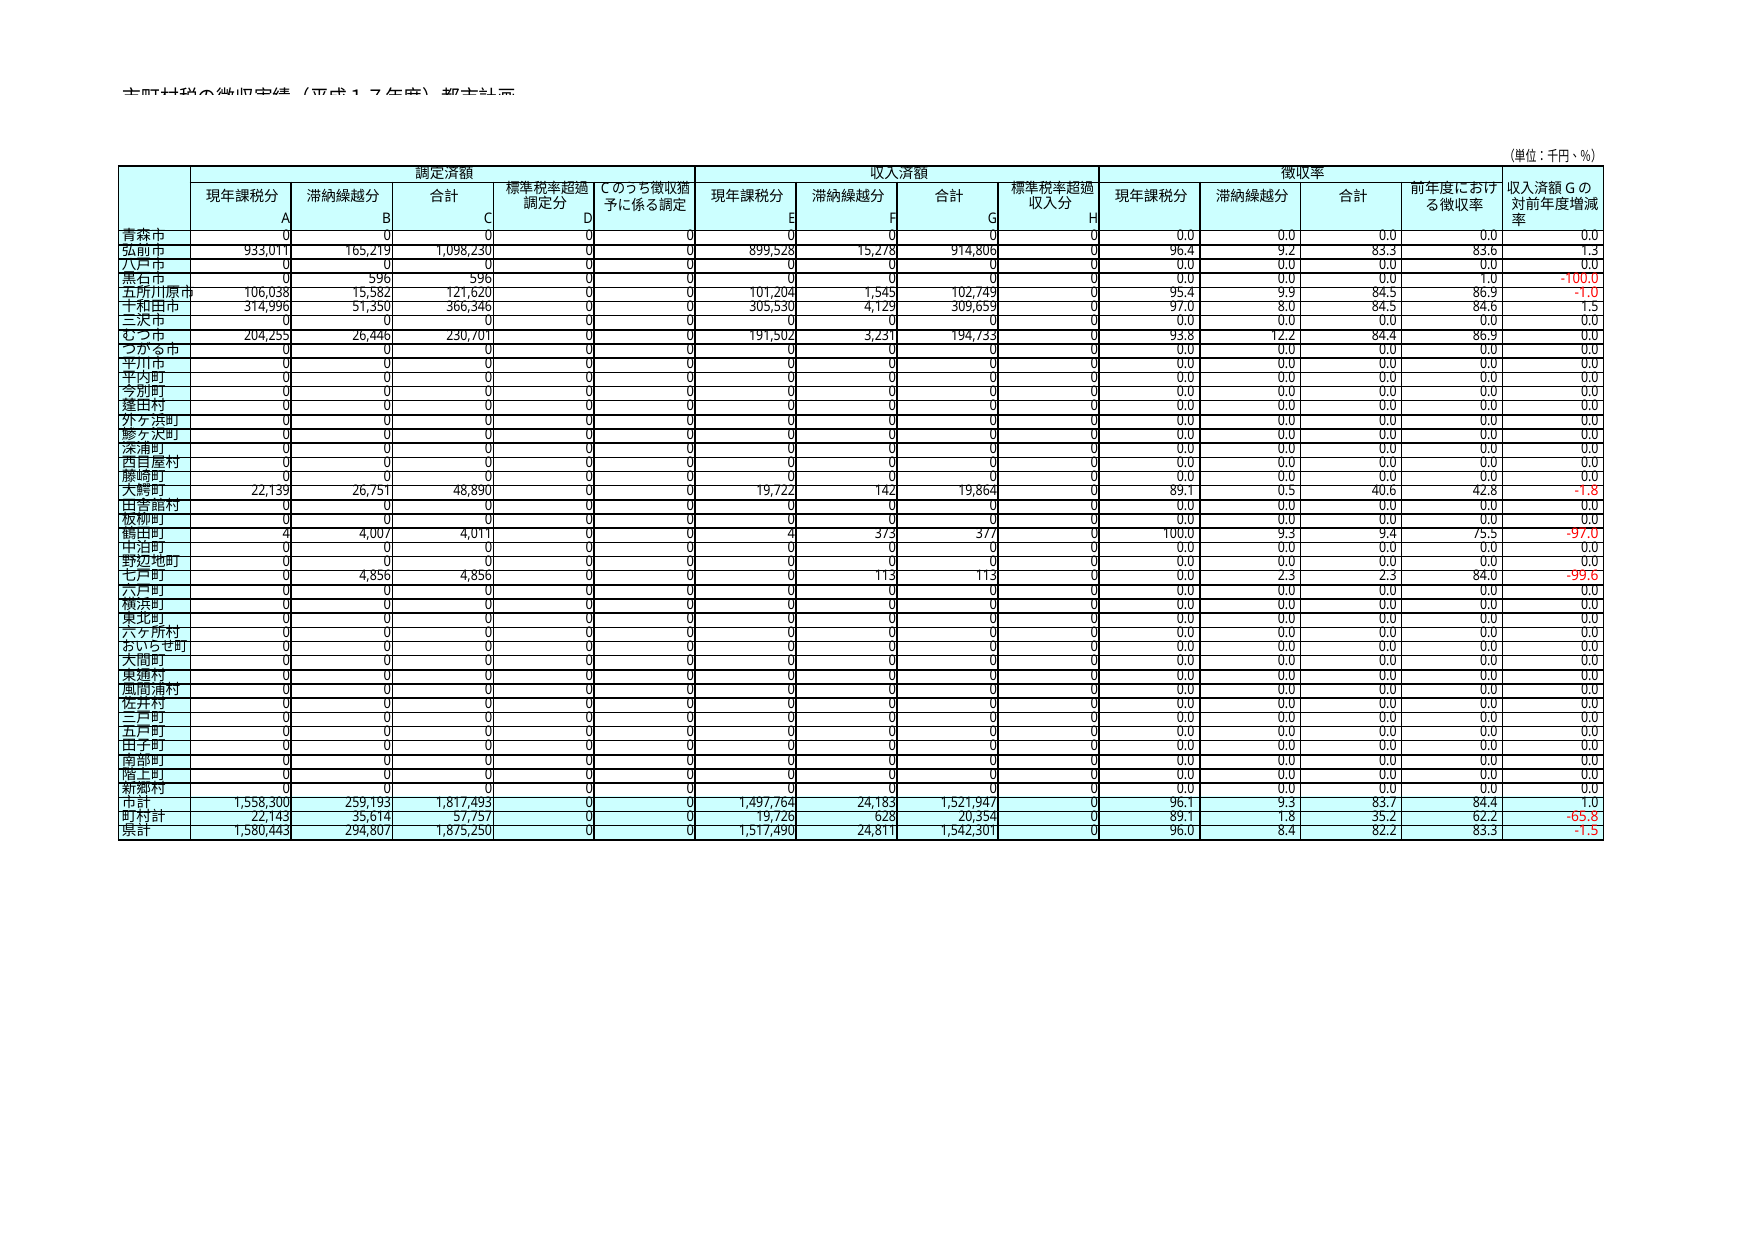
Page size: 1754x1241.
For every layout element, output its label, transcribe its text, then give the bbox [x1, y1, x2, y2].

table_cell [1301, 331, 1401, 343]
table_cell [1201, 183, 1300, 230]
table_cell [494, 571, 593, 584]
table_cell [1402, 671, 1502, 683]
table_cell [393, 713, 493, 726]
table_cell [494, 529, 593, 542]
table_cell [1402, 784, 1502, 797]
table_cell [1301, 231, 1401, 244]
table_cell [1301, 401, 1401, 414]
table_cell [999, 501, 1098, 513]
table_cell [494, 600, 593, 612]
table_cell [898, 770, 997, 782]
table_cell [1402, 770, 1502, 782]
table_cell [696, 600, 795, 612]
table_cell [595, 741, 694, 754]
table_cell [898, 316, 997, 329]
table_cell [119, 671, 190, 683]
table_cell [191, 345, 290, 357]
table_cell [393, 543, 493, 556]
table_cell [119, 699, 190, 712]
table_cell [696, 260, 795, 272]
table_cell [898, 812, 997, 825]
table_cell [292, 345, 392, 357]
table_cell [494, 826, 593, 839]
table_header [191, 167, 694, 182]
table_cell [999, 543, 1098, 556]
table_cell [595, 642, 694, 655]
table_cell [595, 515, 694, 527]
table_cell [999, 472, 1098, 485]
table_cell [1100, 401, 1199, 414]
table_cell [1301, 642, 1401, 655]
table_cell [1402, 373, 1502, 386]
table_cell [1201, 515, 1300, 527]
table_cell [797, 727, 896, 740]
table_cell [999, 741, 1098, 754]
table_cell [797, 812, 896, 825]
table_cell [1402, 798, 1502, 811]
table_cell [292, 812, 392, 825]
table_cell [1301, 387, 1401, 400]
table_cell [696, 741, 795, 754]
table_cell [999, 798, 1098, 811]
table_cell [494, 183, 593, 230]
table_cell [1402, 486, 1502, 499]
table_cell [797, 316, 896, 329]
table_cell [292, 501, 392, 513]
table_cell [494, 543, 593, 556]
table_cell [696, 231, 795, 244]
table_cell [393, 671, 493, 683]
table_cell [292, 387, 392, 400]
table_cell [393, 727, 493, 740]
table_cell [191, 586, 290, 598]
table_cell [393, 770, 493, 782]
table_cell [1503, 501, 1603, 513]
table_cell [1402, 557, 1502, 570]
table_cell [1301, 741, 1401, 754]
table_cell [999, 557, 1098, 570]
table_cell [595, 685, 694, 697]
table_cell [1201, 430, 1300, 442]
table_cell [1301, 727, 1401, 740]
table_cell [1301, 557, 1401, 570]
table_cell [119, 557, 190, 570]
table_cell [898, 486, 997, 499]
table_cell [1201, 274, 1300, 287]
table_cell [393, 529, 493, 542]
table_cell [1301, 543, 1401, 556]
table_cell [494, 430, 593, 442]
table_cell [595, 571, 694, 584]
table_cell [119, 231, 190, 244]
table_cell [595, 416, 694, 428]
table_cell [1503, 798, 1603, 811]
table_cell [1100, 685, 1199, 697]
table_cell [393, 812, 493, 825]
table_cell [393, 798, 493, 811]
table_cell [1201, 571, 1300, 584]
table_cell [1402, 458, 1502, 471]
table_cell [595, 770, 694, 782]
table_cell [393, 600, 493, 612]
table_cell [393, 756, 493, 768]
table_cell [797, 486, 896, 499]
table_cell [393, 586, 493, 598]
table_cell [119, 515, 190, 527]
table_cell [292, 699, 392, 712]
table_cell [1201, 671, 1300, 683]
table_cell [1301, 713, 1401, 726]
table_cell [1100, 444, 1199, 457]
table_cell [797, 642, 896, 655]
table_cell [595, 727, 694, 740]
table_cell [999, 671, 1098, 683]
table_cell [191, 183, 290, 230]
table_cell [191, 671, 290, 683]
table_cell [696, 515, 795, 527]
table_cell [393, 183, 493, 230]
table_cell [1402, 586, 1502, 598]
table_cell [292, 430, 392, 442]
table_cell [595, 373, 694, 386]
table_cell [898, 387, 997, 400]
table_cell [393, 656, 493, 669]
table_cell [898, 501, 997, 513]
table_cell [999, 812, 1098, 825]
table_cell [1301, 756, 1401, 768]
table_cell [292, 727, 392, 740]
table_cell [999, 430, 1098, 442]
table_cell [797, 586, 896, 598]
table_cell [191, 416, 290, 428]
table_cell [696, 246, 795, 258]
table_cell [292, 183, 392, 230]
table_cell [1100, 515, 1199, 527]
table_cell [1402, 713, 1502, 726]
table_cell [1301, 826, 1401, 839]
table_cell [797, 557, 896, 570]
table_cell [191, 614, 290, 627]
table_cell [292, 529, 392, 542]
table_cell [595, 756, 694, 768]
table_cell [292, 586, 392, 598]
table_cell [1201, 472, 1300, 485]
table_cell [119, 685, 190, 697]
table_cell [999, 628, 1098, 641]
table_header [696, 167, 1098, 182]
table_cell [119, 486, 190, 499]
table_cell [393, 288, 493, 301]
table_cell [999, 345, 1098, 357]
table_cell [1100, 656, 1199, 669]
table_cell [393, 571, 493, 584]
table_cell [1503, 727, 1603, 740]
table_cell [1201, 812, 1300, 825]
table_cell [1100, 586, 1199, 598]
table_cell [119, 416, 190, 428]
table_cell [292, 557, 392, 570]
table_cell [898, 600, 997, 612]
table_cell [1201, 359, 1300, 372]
text （単位：千円、％） [106, 146, 1602, 165]
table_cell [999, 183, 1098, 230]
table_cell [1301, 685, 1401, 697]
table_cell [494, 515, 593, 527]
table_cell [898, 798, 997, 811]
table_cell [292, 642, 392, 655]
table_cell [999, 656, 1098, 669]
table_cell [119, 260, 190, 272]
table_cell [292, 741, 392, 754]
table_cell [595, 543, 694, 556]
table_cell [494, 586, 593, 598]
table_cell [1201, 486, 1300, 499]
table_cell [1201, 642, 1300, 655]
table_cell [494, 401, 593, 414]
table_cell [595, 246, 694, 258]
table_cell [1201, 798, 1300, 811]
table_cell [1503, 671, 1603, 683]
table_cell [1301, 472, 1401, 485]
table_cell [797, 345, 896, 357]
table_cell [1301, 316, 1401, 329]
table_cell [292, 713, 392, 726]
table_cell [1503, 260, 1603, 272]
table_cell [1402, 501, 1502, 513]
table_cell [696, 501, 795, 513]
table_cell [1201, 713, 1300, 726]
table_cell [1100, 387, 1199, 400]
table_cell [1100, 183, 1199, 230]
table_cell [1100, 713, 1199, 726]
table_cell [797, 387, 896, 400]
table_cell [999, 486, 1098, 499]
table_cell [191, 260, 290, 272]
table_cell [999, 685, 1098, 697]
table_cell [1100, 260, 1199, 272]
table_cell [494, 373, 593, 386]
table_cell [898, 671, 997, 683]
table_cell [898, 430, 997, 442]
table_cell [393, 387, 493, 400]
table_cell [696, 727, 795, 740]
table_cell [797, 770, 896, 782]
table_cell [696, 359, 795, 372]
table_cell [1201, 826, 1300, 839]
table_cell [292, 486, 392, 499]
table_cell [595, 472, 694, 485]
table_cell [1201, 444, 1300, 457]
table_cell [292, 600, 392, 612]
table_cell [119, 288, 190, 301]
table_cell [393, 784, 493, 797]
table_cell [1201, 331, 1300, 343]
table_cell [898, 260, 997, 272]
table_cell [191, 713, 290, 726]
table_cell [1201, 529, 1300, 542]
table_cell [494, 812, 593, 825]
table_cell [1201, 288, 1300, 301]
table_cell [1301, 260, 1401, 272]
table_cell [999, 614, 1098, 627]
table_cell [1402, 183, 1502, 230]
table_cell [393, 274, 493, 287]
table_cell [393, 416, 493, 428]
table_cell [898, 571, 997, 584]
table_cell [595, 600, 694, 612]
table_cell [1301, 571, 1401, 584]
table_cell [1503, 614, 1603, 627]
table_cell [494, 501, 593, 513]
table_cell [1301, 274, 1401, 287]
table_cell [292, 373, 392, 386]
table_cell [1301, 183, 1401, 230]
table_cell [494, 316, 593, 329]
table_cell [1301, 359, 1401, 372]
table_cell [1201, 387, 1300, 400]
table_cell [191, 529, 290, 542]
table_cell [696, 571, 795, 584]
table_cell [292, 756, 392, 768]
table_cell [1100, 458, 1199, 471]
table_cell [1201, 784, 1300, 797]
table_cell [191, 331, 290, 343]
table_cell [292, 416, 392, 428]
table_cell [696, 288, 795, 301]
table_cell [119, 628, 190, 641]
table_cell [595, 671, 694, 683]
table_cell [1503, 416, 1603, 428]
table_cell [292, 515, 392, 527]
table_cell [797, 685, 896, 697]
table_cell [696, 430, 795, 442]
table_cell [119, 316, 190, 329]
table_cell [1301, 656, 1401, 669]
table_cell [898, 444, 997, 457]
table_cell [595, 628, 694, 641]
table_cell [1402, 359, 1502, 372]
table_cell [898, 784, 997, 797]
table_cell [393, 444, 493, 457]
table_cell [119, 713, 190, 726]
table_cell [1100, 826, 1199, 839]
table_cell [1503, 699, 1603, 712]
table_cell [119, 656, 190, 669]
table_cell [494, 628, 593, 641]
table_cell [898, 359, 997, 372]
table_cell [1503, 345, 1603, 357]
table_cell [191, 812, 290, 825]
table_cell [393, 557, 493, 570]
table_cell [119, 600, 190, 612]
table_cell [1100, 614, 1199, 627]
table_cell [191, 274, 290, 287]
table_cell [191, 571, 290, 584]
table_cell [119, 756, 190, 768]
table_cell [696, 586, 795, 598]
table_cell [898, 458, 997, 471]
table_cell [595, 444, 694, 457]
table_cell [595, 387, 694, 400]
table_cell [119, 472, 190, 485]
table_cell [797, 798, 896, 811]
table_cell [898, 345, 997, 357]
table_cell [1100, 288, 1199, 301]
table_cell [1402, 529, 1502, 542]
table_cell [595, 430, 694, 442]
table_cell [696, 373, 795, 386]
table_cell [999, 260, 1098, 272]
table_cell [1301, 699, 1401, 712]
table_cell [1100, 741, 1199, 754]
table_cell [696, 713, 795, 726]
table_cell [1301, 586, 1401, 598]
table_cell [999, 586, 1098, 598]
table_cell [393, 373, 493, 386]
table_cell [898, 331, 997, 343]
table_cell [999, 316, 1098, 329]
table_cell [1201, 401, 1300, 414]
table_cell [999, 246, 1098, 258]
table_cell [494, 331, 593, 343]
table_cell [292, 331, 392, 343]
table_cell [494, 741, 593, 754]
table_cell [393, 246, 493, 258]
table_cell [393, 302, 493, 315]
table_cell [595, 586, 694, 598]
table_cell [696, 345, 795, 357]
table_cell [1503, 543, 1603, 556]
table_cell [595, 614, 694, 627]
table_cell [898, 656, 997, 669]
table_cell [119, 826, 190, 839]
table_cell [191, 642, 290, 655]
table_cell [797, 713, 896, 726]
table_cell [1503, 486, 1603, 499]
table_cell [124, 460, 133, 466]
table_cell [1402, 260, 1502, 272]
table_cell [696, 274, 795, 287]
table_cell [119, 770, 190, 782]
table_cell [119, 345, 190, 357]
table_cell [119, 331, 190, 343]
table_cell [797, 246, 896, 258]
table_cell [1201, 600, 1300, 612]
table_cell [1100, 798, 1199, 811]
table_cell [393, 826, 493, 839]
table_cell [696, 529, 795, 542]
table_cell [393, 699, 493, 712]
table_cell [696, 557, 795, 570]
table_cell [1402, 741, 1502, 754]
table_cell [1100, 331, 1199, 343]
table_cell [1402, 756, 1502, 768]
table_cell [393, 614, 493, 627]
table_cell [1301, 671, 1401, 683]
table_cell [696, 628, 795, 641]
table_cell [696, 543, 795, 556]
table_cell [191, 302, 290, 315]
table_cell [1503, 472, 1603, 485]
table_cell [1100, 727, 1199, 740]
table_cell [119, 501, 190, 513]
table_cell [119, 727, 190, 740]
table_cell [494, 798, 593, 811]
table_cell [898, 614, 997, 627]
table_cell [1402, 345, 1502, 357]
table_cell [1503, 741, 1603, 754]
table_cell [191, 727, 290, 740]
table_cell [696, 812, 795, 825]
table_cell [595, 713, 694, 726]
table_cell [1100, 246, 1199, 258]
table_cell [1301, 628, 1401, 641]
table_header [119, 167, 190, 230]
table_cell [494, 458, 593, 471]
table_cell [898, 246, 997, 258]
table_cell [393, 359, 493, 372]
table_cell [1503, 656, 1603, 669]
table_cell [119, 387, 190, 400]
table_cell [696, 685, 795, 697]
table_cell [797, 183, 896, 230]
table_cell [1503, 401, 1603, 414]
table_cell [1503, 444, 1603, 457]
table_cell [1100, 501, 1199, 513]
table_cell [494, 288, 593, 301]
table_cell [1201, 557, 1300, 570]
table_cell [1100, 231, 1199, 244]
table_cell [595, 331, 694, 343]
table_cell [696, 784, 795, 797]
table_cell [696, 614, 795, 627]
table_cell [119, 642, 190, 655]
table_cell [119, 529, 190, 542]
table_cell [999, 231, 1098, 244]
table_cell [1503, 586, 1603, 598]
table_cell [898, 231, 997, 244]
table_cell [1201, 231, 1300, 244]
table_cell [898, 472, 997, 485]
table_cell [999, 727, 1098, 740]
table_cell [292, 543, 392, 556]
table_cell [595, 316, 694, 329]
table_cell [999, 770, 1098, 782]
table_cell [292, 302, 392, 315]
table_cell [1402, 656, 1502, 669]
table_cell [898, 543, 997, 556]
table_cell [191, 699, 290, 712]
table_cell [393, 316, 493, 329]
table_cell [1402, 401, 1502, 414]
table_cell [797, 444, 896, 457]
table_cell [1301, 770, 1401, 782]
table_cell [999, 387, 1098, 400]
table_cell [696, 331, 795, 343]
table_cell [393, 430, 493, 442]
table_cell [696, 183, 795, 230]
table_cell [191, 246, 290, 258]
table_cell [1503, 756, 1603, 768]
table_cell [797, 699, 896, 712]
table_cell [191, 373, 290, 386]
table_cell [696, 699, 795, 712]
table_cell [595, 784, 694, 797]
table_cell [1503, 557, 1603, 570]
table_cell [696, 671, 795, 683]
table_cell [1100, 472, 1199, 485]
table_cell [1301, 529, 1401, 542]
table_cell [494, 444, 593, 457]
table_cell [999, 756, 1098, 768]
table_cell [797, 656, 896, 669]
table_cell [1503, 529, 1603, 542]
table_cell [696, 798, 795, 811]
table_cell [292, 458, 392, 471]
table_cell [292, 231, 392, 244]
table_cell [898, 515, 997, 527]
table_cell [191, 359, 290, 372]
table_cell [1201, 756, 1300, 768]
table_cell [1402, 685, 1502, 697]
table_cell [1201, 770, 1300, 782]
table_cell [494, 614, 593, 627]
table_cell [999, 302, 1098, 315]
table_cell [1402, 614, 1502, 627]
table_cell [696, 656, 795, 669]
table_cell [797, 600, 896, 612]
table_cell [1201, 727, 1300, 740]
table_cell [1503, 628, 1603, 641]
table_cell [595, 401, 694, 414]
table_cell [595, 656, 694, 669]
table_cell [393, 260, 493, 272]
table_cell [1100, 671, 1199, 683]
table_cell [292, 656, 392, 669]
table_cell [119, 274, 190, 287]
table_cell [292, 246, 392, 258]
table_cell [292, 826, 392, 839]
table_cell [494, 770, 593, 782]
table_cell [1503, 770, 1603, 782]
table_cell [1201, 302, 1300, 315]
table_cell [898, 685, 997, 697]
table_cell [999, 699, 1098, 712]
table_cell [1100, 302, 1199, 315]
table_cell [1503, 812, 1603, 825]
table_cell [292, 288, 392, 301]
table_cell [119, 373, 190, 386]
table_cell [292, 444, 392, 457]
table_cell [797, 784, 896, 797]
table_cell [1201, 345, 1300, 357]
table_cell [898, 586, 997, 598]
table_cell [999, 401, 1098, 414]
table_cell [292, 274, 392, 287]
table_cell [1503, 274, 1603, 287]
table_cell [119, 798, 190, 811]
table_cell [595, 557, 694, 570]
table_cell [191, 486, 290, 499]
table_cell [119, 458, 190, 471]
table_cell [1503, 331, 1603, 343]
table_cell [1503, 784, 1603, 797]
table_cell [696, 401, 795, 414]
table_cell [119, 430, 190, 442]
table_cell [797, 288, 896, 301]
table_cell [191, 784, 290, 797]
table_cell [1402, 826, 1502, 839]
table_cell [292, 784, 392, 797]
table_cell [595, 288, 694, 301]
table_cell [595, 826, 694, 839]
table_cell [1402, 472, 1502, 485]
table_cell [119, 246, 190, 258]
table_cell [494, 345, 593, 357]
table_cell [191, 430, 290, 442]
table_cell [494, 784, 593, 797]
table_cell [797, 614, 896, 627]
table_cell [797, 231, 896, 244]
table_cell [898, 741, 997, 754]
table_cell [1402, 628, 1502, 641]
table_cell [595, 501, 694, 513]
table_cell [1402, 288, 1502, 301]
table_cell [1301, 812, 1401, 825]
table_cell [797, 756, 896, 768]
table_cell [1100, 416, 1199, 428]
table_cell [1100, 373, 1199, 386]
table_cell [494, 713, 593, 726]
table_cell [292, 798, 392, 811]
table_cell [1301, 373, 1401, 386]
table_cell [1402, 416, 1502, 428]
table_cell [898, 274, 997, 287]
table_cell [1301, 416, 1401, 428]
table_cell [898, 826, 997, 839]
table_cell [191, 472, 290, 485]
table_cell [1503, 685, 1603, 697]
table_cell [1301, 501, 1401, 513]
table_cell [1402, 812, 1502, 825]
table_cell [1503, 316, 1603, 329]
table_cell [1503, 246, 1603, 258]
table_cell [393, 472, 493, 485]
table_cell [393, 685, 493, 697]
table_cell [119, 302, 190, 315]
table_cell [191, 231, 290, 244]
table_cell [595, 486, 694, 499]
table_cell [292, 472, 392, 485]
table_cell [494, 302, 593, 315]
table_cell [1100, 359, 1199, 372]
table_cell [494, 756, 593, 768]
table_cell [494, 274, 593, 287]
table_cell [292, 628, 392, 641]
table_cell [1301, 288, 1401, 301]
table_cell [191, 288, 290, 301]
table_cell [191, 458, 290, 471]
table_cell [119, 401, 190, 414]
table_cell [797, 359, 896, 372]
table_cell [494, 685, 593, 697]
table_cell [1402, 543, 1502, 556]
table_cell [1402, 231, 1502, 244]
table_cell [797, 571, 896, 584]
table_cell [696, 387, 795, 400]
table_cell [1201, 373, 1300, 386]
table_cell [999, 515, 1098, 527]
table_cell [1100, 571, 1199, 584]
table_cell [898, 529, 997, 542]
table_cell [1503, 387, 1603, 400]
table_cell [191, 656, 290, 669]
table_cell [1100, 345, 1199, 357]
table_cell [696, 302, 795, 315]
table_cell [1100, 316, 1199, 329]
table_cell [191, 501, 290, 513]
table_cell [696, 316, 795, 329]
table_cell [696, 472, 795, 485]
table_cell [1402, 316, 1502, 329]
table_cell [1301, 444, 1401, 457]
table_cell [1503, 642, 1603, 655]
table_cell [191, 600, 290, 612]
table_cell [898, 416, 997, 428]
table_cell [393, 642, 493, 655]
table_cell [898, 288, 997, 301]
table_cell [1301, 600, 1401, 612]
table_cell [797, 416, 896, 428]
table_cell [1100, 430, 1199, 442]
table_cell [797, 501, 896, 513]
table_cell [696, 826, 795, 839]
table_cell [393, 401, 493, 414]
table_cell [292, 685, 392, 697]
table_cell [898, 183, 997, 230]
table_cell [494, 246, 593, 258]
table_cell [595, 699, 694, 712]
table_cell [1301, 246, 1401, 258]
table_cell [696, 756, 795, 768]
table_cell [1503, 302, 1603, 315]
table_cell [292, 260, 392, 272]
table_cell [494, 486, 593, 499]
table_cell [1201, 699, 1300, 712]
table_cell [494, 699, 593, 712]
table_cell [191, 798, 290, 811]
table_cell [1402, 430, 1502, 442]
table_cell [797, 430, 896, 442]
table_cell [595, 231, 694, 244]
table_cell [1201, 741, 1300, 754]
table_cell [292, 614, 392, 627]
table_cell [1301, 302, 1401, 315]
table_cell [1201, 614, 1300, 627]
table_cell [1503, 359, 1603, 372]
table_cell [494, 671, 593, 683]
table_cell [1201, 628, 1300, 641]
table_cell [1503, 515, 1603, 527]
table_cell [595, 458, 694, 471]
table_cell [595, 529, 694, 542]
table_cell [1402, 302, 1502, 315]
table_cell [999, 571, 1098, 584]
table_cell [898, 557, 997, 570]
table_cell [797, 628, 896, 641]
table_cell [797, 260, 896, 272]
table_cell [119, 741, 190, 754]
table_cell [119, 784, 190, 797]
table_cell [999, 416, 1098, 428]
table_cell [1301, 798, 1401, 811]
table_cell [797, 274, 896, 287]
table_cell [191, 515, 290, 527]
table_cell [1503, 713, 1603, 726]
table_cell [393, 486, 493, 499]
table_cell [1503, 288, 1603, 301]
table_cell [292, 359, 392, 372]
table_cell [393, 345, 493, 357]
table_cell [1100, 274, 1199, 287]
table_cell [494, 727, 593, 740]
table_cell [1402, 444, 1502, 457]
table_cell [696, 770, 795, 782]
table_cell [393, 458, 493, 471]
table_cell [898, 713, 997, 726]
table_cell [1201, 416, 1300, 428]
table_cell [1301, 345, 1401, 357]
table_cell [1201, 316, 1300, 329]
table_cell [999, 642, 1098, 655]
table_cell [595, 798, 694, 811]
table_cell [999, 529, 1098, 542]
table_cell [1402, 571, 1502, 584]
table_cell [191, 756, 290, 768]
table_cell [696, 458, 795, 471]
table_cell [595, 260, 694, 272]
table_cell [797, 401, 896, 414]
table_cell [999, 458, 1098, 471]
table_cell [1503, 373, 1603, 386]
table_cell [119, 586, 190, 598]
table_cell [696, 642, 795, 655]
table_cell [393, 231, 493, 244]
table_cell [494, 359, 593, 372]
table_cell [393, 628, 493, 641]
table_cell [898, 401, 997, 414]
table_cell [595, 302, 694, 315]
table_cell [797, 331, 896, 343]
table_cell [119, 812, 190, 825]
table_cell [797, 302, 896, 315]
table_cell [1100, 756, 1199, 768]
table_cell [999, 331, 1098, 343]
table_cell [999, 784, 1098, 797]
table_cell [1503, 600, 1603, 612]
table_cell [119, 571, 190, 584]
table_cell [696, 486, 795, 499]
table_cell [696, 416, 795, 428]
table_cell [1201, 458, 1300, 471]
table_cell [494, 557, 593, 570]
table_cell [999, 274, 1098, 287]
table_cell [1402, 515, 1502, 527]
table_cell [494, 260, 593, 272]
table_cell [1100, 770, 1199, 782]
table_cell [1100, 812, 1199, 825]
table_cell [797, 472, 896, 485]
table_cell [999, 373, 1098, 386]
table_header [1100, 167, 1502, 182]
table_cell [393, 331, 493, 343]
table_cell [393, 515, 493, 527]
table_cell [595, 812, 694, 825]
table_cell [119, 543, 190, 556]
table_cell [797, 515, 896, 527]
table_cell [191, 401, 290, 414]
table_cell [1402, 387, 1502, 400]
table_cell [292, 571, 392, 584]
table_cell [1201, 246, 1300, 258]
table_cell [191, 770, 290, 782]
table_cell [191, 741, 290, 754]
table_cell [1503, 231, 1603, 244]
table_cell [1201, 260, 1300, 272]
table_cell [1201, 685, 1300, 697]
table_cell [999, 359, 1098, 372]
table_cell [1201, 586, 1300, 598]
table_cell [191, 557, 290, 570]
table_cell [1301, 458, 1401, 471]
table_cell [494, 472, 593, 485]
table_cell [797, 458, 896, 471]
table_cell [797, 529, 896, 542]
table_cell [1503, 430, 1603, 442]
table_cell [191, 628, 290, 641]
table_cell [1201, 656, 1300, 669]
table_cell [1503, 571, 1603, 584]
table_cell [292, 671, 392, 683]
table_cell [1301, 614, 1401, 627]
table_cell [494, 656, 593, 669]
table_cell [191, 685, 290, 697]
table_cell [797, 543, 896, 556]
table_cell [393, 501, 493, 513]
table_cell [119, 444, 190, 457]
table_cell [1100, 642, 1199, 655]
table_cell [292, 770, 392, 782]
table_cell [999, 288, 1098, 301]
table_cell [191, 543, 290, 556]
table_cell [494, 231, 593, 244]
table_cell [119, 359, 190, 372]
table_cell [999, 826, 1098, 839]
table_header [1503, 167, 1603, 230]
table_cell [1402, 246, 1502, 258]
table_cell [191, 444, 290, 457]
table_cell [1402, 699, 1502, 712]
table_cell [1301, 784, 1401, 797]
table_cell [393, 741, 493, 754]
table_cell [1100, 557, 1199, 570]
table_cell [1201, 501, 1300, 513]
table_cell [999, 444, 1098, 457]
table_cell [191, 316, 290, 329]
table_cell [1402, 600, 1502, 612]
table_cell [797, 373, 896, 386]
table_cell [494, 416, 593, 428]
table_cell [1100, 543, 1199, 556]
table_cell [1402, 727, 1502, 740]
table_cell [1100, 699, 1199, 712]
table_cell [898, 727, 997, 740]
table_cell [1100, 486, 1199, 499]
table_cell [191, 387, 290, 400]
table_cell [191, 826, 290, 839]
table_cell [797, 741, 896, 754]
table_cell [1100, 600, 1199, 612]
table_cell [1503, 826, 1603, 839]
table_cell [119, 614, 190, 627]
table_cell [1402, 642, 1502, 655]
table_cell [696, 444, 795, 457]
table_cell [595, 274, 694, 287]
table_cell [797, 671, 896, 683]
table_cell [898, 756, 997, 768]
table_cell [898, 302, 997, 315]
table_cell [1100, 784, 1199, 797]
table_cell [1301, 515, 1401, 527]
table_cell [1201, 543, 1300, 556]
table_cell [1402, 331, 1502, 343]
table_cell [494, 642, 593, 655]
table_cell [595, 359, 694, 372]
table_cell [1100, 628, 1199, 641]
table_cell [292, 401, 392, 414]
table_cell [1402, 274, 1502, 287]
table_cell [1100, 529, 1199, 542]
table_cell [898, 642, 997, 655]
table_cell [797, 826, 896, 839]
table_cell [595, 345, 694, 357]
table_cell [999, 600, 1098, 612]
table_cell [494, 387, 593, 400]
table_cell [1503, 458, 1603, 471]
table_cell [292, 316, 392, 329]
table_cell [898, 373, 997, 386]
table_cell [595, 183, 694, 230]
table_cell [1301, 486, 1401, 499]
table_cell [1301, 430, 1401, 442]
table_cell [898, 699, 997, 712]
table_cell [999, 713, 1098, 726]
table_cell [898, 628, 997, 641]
